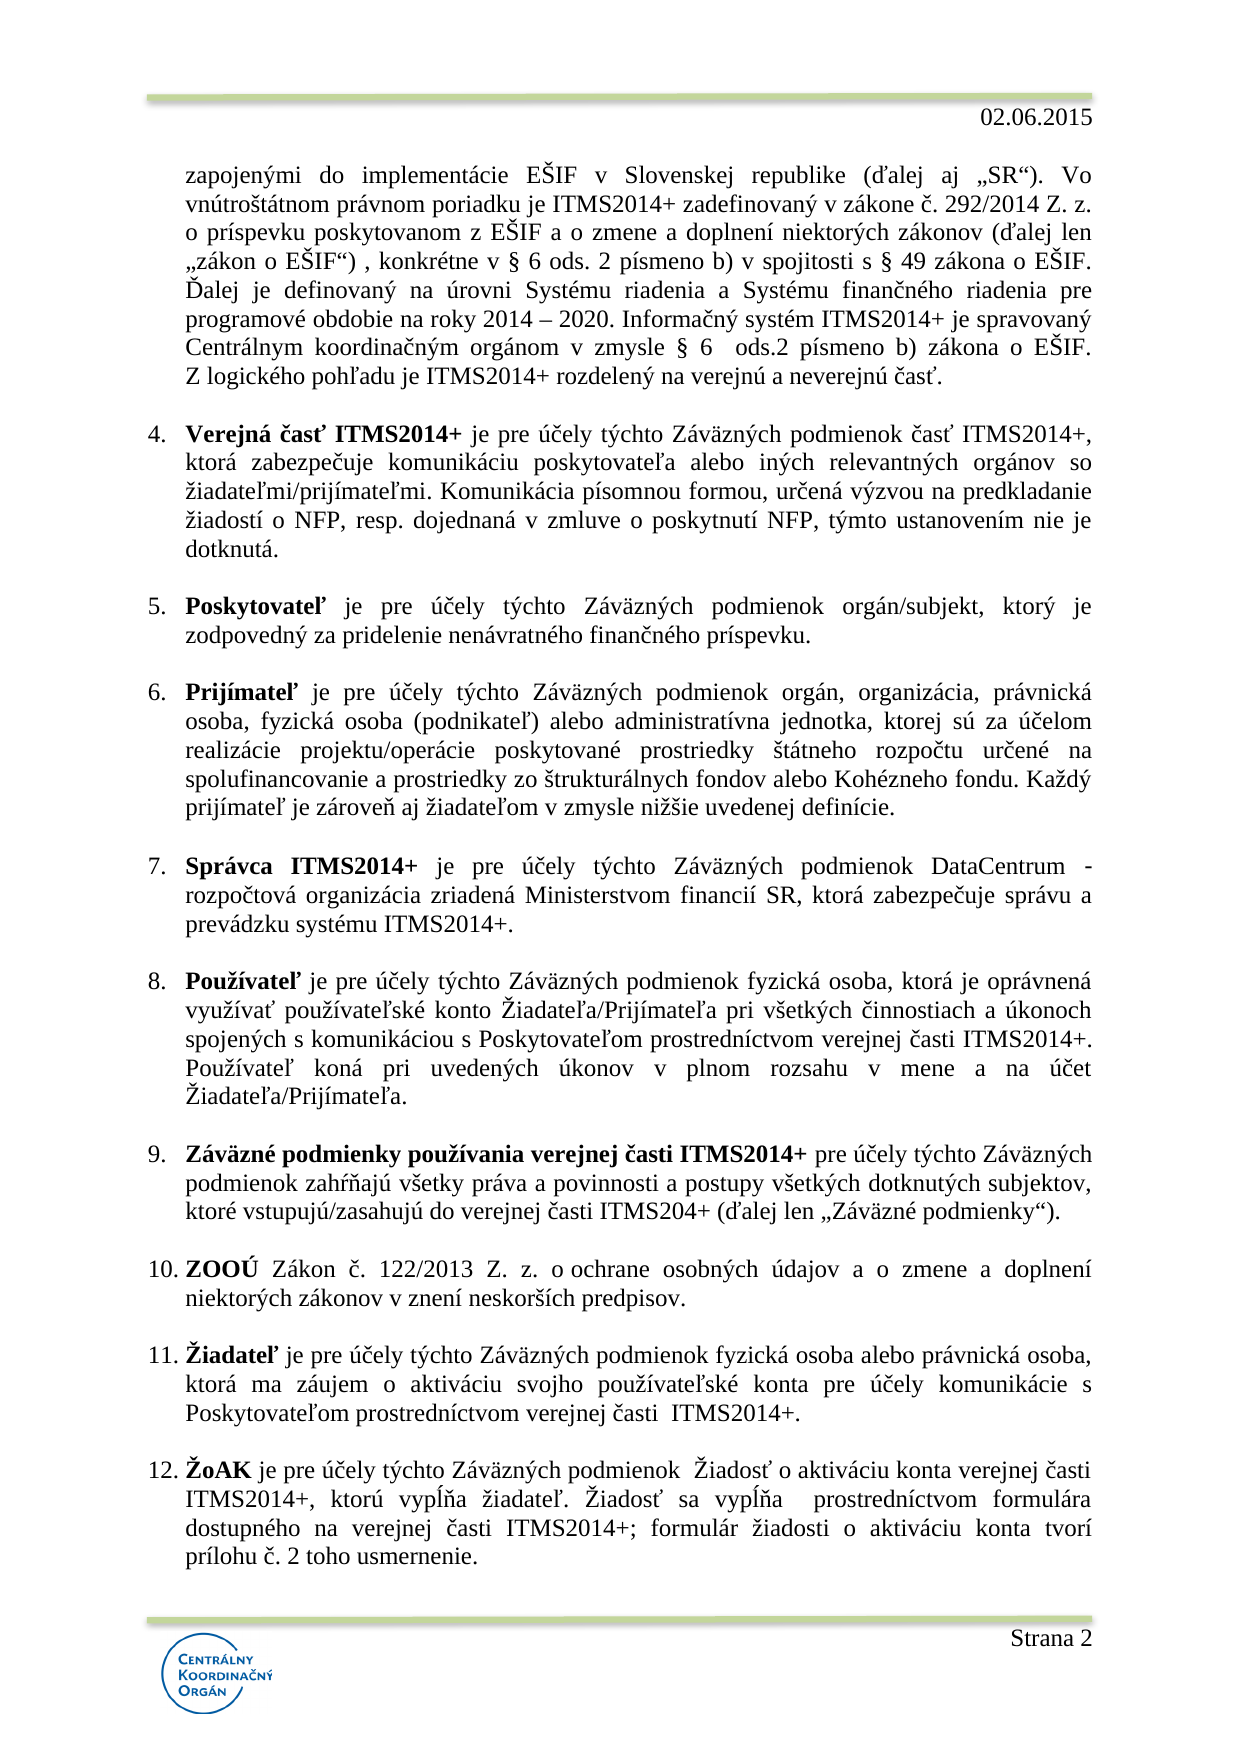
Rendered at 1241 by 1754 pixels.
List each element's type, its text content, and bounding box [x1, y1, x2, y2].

picture [159, 1631, 272, 1713]
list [148, 160, 1093, 390]
list Záväzné podmienky používania verejnej časti ITMS2014+ pre účely týchto Záväzných podmienok zahŕňajú všetky práva a povinnosti a postupy všetkých dotknutých subjektov, ktoré vstupujú/zasahujú do verejnej časti ITMS204+ (ďalej len „Záväzné podmienky“). [148, 1139, 1093, 1225]
list Poskytovateľ je pre účely týchto Záväzných podmienok orgán/subjekt, ktorý je zodpovedný za pridelenie nenávratného finančného príspevku. [148, 591, 1093, 649]
list Prijímateľ je pre účely týchto Záväzných podmienok orgán, organizácia, právnická osoba, fyzická osoba (podnikateľ) alebo administratívna jednotka, ktorej sú za účelom realizácie projektu/operácie poskytované prostriedky štátneho rozpočtu určené na spolufinancovanie a prostriedky zo štrukturálnych fondov alebo Kohézneho fondu. Každý prijímateľ je zároveň aj žiadateľom v zmysle nižšie uvedenej definície. [148, 677, 1093, 821]
list Používateľ je pre účely týchto Záväzných podmienok fyzická osoba, ktorá je oprávnená využívať používateľské konto Žiadateľa/Prijímateľa pri všetkých činnostiach a úkonoch spojených s komunikáciou s Poskytovateľom prostredníctvom verejnej časti ITMS2014+. Používateľ koná pri uvedených úkonov v plnom rozsahu v mene a na účet Žiadateľa/Prijímateľa. [148, 966, 1093, 1110]
list ŽoAK je pre účely týchto Záväzných podmienok Žiadosť o aktiváciu konta verejnej časti ITMS2014+, ktorú vypĺňa žiadateľ. Žiadosť sa vypĺňa prostredníctvom formulára dostupného na verejnej časti ITMS2014+; formulár žiadosti o aktiváciu konta tvorí prílohu č. 2 toho usmernenie. [148, 1455, 1093, 1570]
list ZOOÚ Zákon č. 122/2013 Z. z. o ochrane osobných údajov a o zmene a doplnení niektorých zákonov v znení neskorších predpisov. [148, 1254, 1093, 1311]
list Žiadateľ je pre účely týchto Záväzných podmienok fyzická osoba alebo právnická osoba, ktorá ma záujem o aktiváciu svojho používateľské konta pre účely komunikácie s Poskytovateľom prostredníctvom verejnej časti ITMS2014+. [148, 1340, 1093, 1426]
list Verejná časť ITMS2014+ je pre účely týchto Záväzných podmienok časť ITMS2014+, ktorá zabezpečuje komunikáciu poskytovateľa alebo iných relevantných orgánov so žiadateľmi/prijímateľmi. Komunikácia písomnou formou, určená výzvou na predkladanie žiadostí o NFP, resp. dojednaná v zmluve o poskytnutí NFP, týmto ustanovením nie je dotknutá. [148, 419, 1093, 562]
list Správca ITMS2014+ je pre účely týchto Záväzných podmienok DataCentrum ‐ rozpočtová organizácia zriadená Ministerstvom financií SR, ktorá zabezpečuje správu a prevádzku systému ITMS2014+. [148, 850, 1093, 938]
